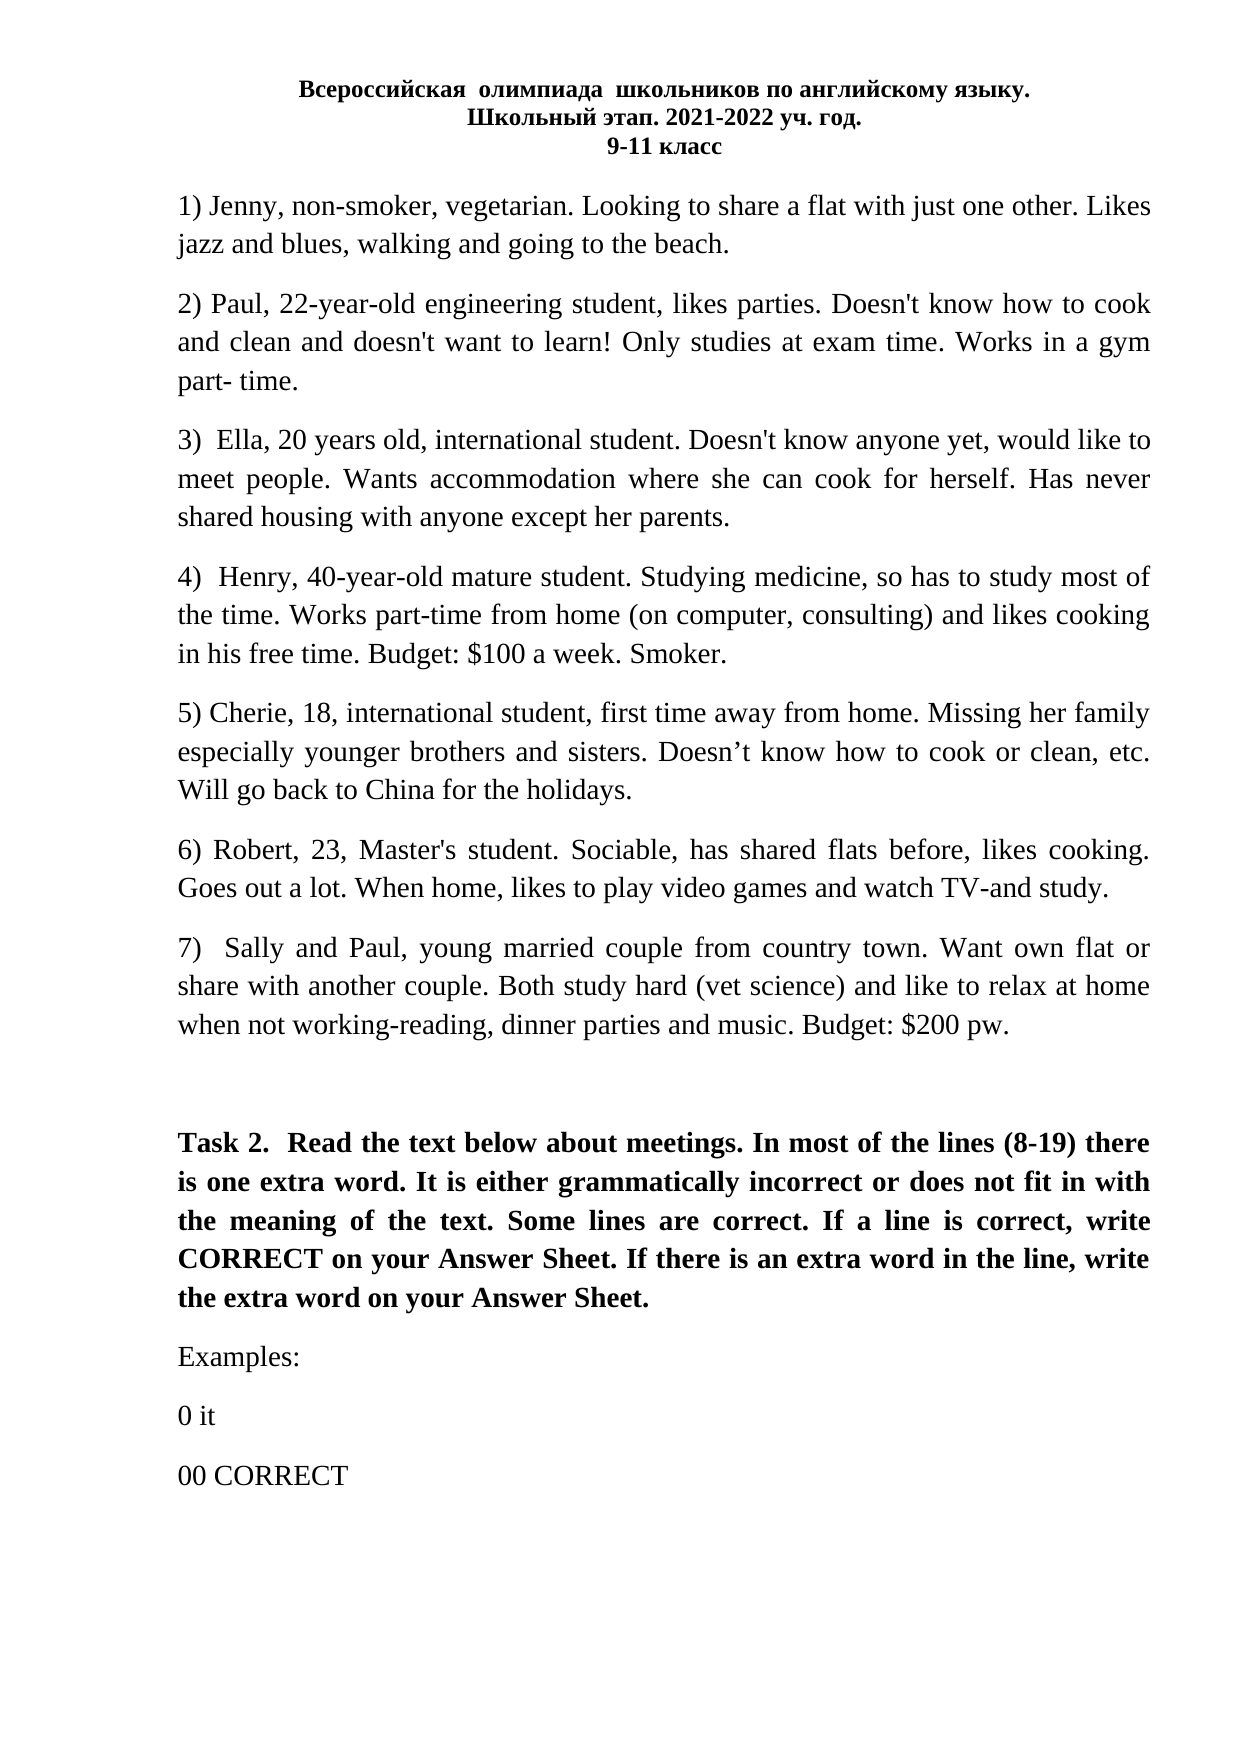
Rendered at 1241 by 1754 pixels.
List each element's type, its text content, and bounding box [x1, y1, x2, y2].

text 1) Jenny, non-smoker, vegetarian. Looking to share a flat with just one other. Likes jazz and blues, walking and going to the beach. [177, 188, 1152, 260]
text 00 CORRECT [177, 1458, 1152, 1491]
text 4) Henry, 40-year-old mature student. Studying medicine, so has to study most of the time. Works part-time from home (on computer, consulting) and likes cooking in his free time. Budget: $100 a week. Smoker. [177, 559, 1152, 669]
text 6) Robert, 23, Master's student. Sociable, has shared flats before, likes cooking. Goes out a lot. When home, likes to play video games and watch TV-and study. [177, 832, 1152, 904]
text 7) Sally and Paul, young married couple from country town. Want own flat or share with another couple. Both study hard (vet science) and like to relax at home when not working-reading, dinner parties and music. Budget: $200 pw. [177, 930, 1152, 1040]
text 3) Ella, 20 years old, international student. Doesn't know anyone yet, would like to meet people. Wants accommodation where she can cook for herself. Has never shared housing with anyone except her parents. [177, 422, 1152, 533]
text Examples: [177, 1339, 1152, 1373]
text 2) Paul, 22-year-old engineering student, likes parties. Doesn't know how to cook and clean and doesn't want to learn! Only studies at exam time. Works in a gym part- time. [177, 286, 1152, 397]
text 0 it [177, 1398, 1152, 1432]
text Task 2. Read the text below about meetings. In most of the lines (8-19) there is one extra word. It is either grammatically incorrect or does not fit in with the meaning of the text. Some lines are correct. If a line is correct, write CORRECT on your Answer Sheet. If there is an extra word in the line, write the extra word on your Answer Sheet. [177, 1126, 1152, 1313]
text 5) Cherie, 18, international student, first time away from home. Missing her family especially younger brothers and sisters. Doesn’t know how to cook or clean, etc. Will go back to China for the holidays. [177, 695, 1152, 806]
